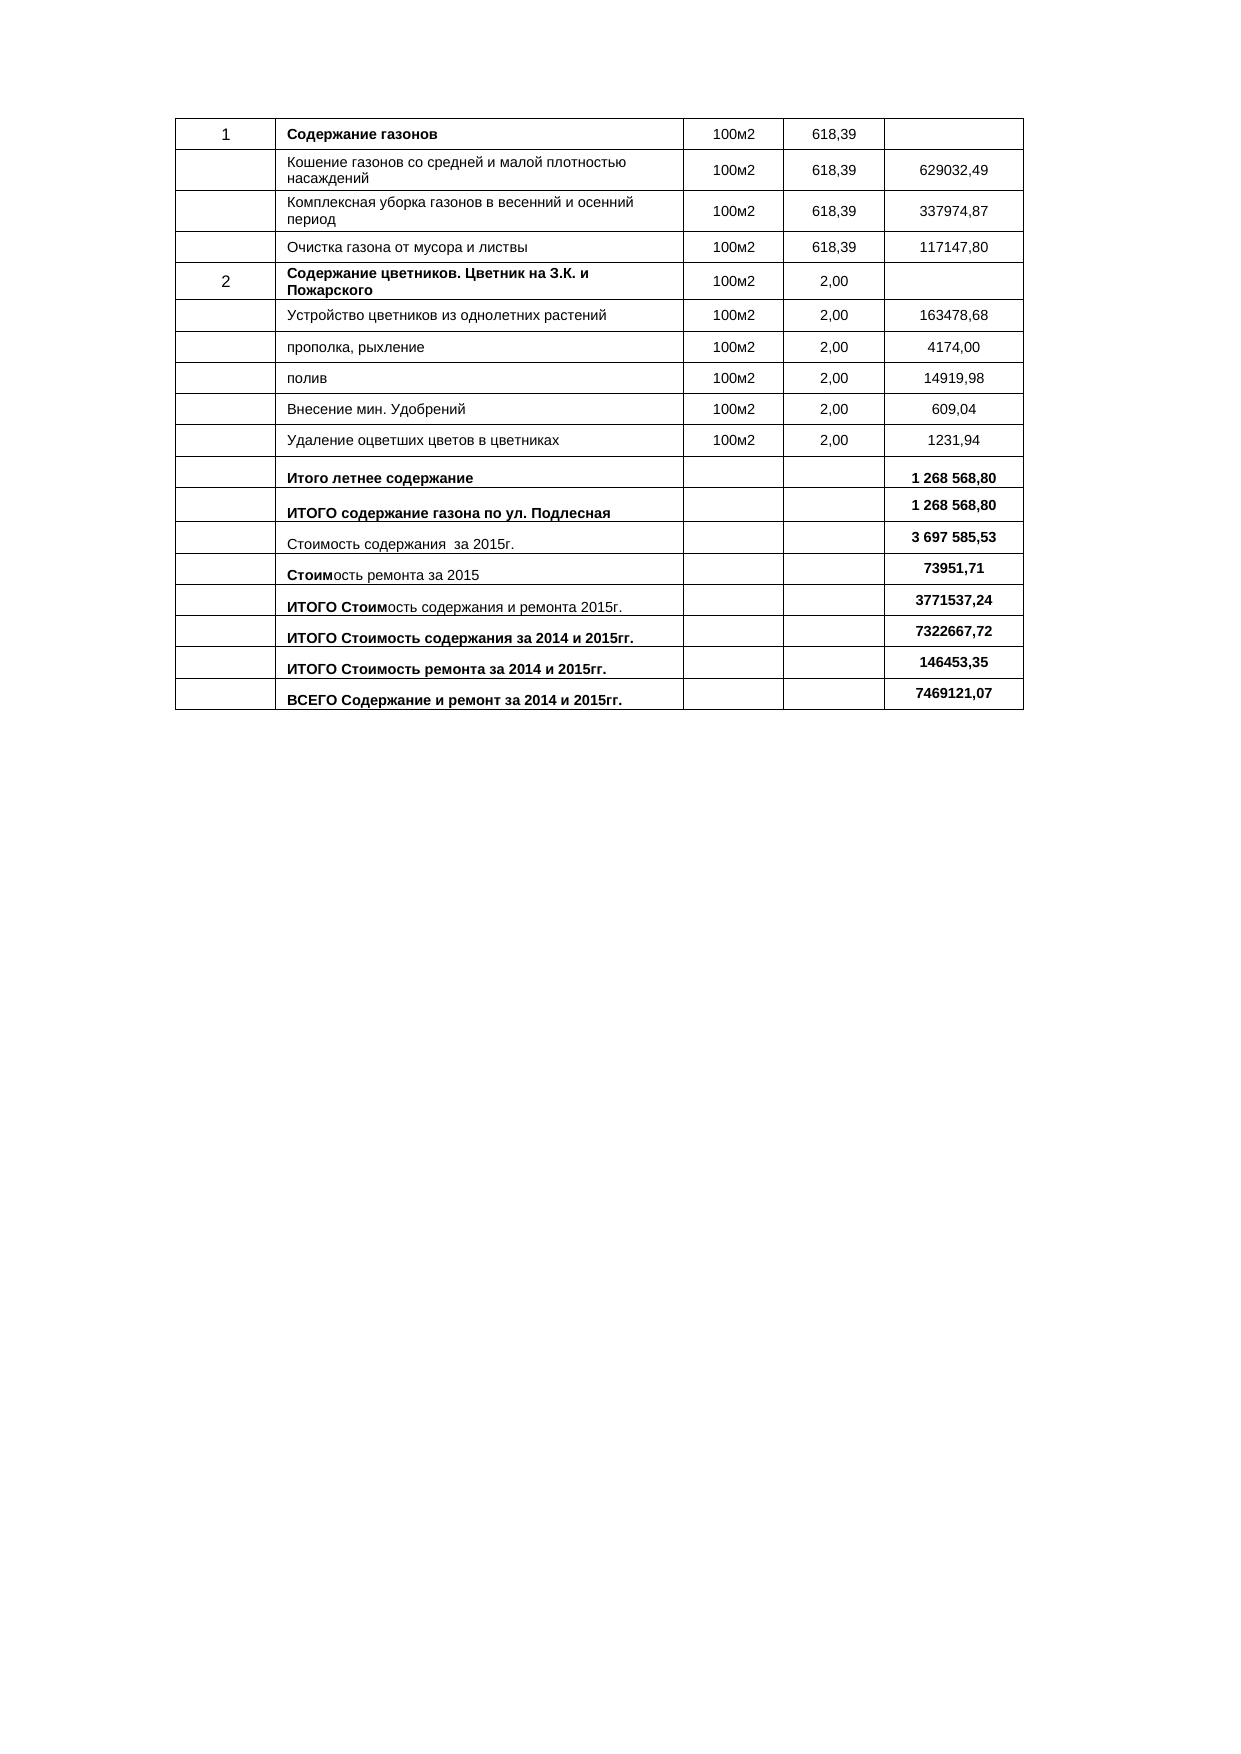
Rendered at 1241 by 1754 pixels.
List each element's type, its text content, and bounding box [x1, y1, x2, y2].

table_cell [176, 679, 275, 709]
table_cell ИТОГО Стоимость ремонта за 2014 и 2015гг. [276, 647, 683, 677]
table_cell прополка, рыхление [276, 332, 683, 362]
table_cell [176, 191, 275, 231]
table_cell 7469121,07 [885, 679, 1023, 709]
table_cell [784, 647, 884, 677]
table_cell ИТОГО содержание газона по ул. Подлесная [276, 488, 683, 521]
table_cell 2,00 [784, 332, 884, 362]
table_cell Внесение мин. Удобрений [276, 394, 683, 424]
table_cell ИТОГО Стоимость содержания за 2014 и 2015гг. [276, 616, 683, 646]
table_cell [176, 616, 275, 646]
table_cell 100м2 [684, 332, 783, 362]
table_cell [684, 679, 783, 709]
table_cell [885, 263, 1023, 299]
table_cell [176, 585, 275, 615]
table_cell Удаление оцветших цветов в цветниках [276, 425, 683, 456]
table_cell ВСЕГО Содержание и ремонт за 2014 и 2015гг. [276, 679, 683, 709]
table_cell Содержание газонов [276, 119, 683, 149]
table_cell [684, 457, 783, 487]
table_cell [176, 300, 275, 331]
table_cell 2,00 [784, 394, 884, 424]
table_cell полив [276, 363, 683, 393]
table_cell 1 [176, 119, 275, 149]
table_cell 2,00 [784, 300, 884, 331]
table_cell 100м2 [684, 119, 783, 149]
table_cell 3771537,24 [885, 585, 1023, 615]
table_cell [684, 522, 783, 552]
table_cell 117147,80 [885, 232, 1023, 262]
table_cell [176, 488, 275, 521]
table_cell 100м2 [684, 150, 783, 190]
table_cell [176, 150, 275, 190]
table_cell [176, 522, 275, 552]
table_cell 618,39 [784, 191, 884, 231]
table_cell [176, 363, 275, 393]
table_cell 629032,49 [885, 150, 1023, 190]
table_cell Комплексная уборка газонов в весенний и осенний период [276, 191, 683, 231]
table_cell 2,00 [784, 363, 884, 393]
table_cell 7322667,72 [885, 616, 1023, 646]
table_cell 163478,68 [885, 300, 1023, 331]
table_cell Содержание цветников. Цветник на З.К. и Пожарского [276, 263, 683, 299]
table_cell [684, 616, 783, 646]
table_cell 1231,94 [885, 425, 1023, 456]
table_cell 100м2 [684, 191, 783, 231]
table_cell [176, 647, 275, 677]
table_cell [684, 647, 783, 677]
table_cell 2,00 [784, 263, 884, 299]
table_cell [784, 679, 884, 709]
table_cell Стоимость содержания за 2015г. [276, 522, 683, 552]
table_cell 100м2 [684, 263, 783, 299]
table_cell 337974,87 [885, 191, 1023, 231]
table_cell [176, 554, 275, 584]
table_cell [784, 457, 884, 487]
table_cell [784, 522, 884, 552]
table_cell [176, 394, 275, 424]
table_cell [784, 554, 884, 584]
table_cell 100м2 [684, 300, 783, 331]
table_cell Устройство цветников из однолетних растений [276, 300, 683, 331]
table_cell 2 [176, 263, 275, 299]
table_cell 3 697 585,53 [885, 522, 1023, 552]
table_cell 100м2 [684, 232, 783, 262]
table_cell [176, 332, 275, 362]
table_cell ИТОГО Стоимость содержания и ремонта 2015г. [276, 585, 683, 615]
table_cell 618,39 [784, 232, 884, 262]
table_cell 14919,98 [885, 363, 1023, 393]
table_cell 100м2 [684, 363, 783, 393]
table_cell Итого летнее содержание [276, 457, 683, 487]
table_cell 100м2 [684, 394, 783, 424]
table_cell 1 268 568,80 [885, 457, 1023, 487]
table_cell Очистка газона от мусора и листвы [276, 232, 683, 262]
table_cell [784, 488, 884, 521]
table_cell [684, 585, 783, 615]
table_cell [684, 554, 783, 584]
table_cell [885, 119, 1023, 149]
table_cell 4174,00 [885, 332, 1023, 362]
table_cell [784, 585, 884, 615]
table_cell 618,39 [784, 119, 884, 149]
table_cell [176, 425, 275, 456]
table_cell 609,04 [885, 394, 1023, 424]
table_cell 1 268 568,80 [885, 488, 1023, 521]
table_cell 146453,35 [885, 647, 1023, 677]
table_cell [176, 457, 275, 487]
table_cell [684, 488, 783, 521]
table_cell 2,00 [784, 425, 884, 456]
table_cell [784, 616, 884, 646]
table_cell 100м2 [684, 425, 783, 456]
table_cell 618,39 [784, 150, 884, 190]
table_cell [176, 232, 275, 262]
table_cell 73951,71 [885, 554, 1023, 584]
table_cell Кошение газонов со средней и малой плотностью насаждений [276, 150, 683, 190]
table_cell Стоимость ремонта за 2015 [276, 554, 683, 584]
